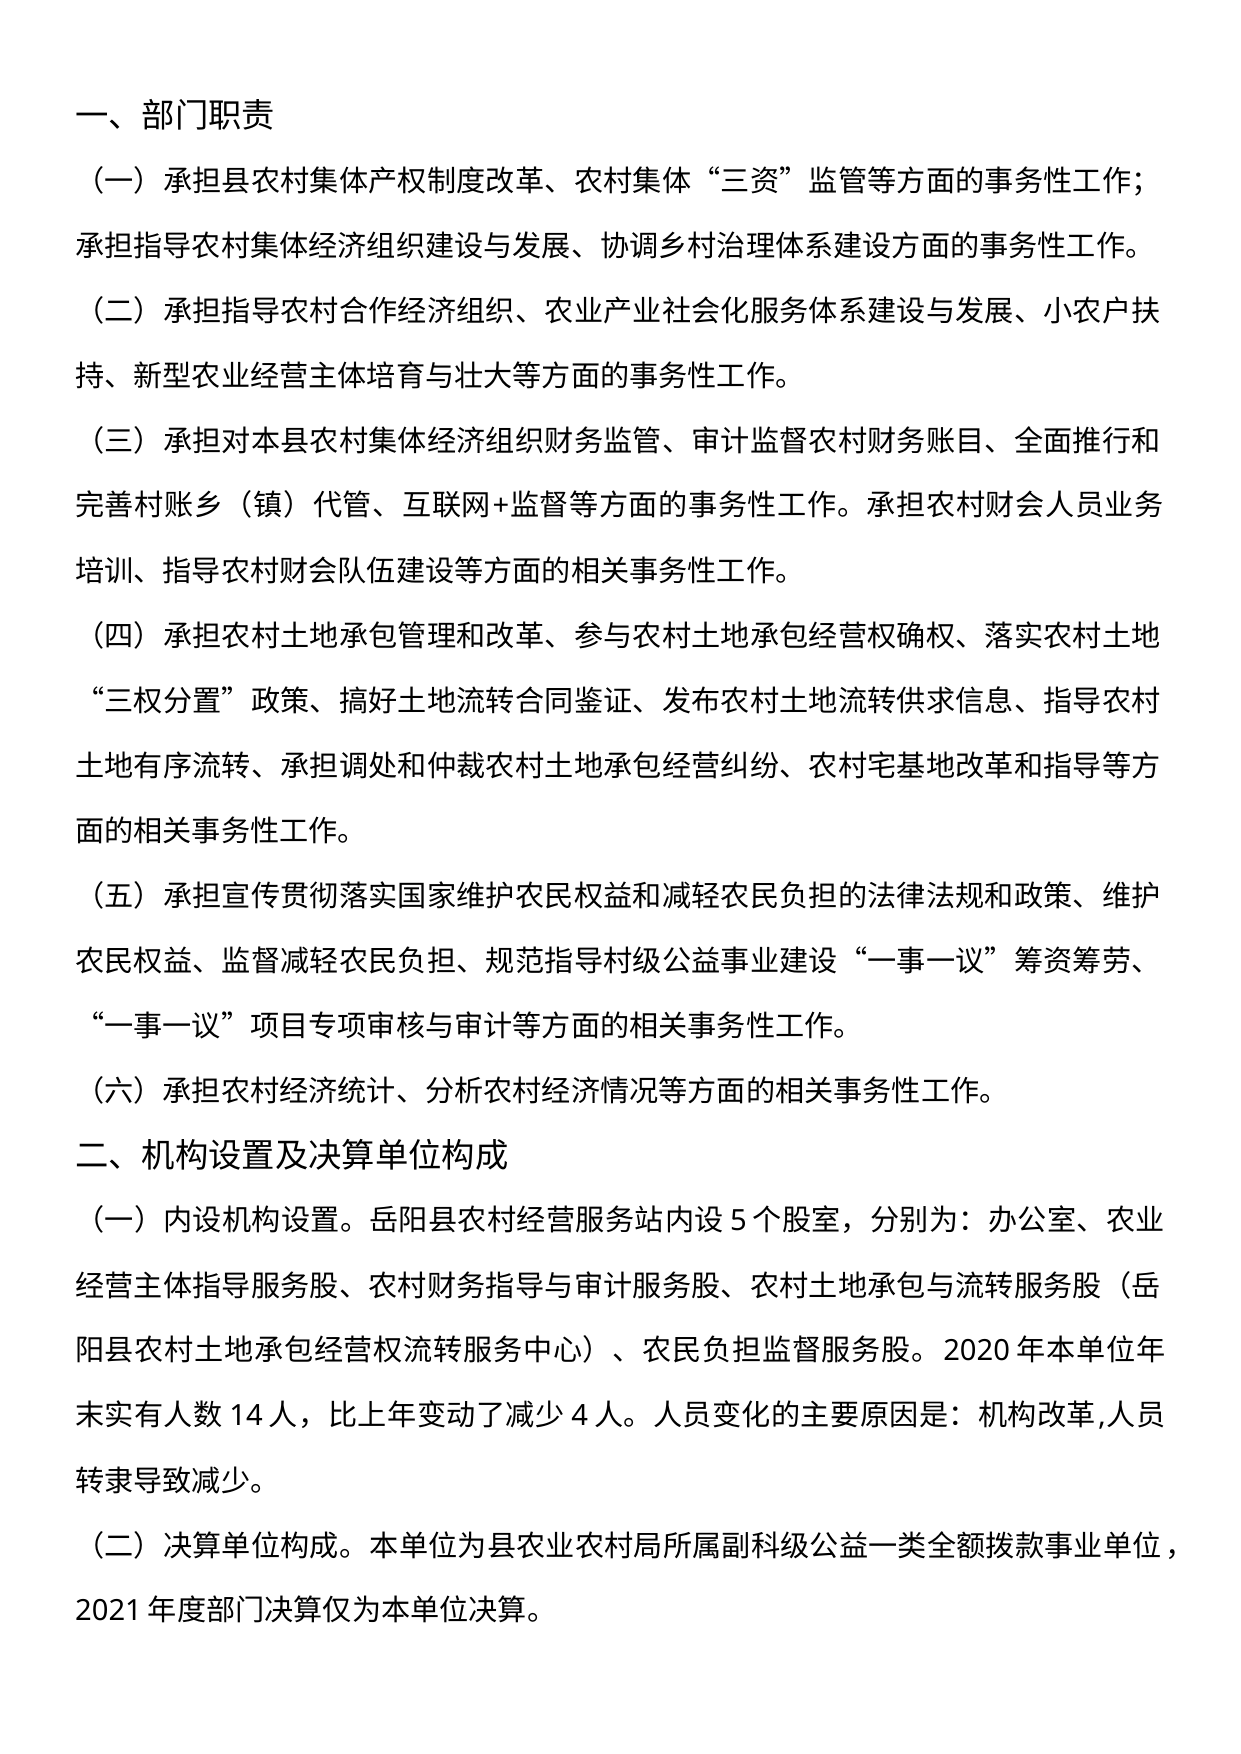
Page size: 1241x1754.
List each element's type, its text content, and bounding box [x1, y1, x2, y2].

text 二、机构设置及决算单位构成 [75, 1121, 1165, 1186]
text （二）决算单位构成。本单位为县农业农村局所属副科级公益一类全额拨款事业单位，2021年度部门决算仅为本单位决算。 [75, 1511, 1165, 1641]
text （五）承担宣传贯彻落实国家维护农民权益和减轻农民负担的法律法规和政策、维护农民权益、监督减轻农民负担、规范指导村级公益事业建设“一事一议”筹资筹劳、“一事一议”项目专项审核与审计等方面的相关事务性工作。 [75, 861, 1165, 1056]
text （一）承担县农村集体产权制度改革、农村集体“三资”监管等方面的事务性工作；承担指导农村集体经济组织建设与发展、协调乡村治理体系建设方面的事务性工作。 [75, 146, 1165, 276]
text （六）承担农村经济统计、分析农村经济情况等方面的相关事务性工作。 [75, 1056, 1165, 1121]
text 一、部门职责 [75, 81, 1165, 146]
text （三）承担对本县农村集体经济组织财务监管、审计监督农村财务账目、全面推行和完善村账乡（镇）代管、互联网+监督等方面的事务性工作。承担农村财会人员业务培训、指导农村财会队伍建设等方面的相关事务性工作。 [75, 406, 1165, 601]
text （四）承担农村土地承包管理和改革、参与农村土地承包经营权确权、落实农村土地“三权分置”政策、搞好土地流转合同鉴证、发布农村土地流转供求信息、指导农村土地有序流转、承担调处和仲裁农村土地承包经营纠纷、农村宅基地改革和指导等方面的相关事务性工作。 [75, 601, 1165, 861]
text （二）承担指导农村合作经济组织、农业产业社会化服务体系建设与发展、小农户扶持、新型农业经营主体培育与壮大等方面的事务性工作。 [75, 276, 1165, 406]
text （一）内设机构设置。岳阳县农村经营服务站内设5个股室，分别为：办公室、农业经营主体指导服务股、农村财务指导与审计服务股、农村土地承包与流转服务股（岳阳县农村土地承包经营权流转服务中心）、农民负担监督服务股。2020年本单位年末实有人数14人，比上年变动了减少4人。人员变化的主要原因是：机构改革,人员转隶导致减少。 [75, 1186, 1165, 1511]
